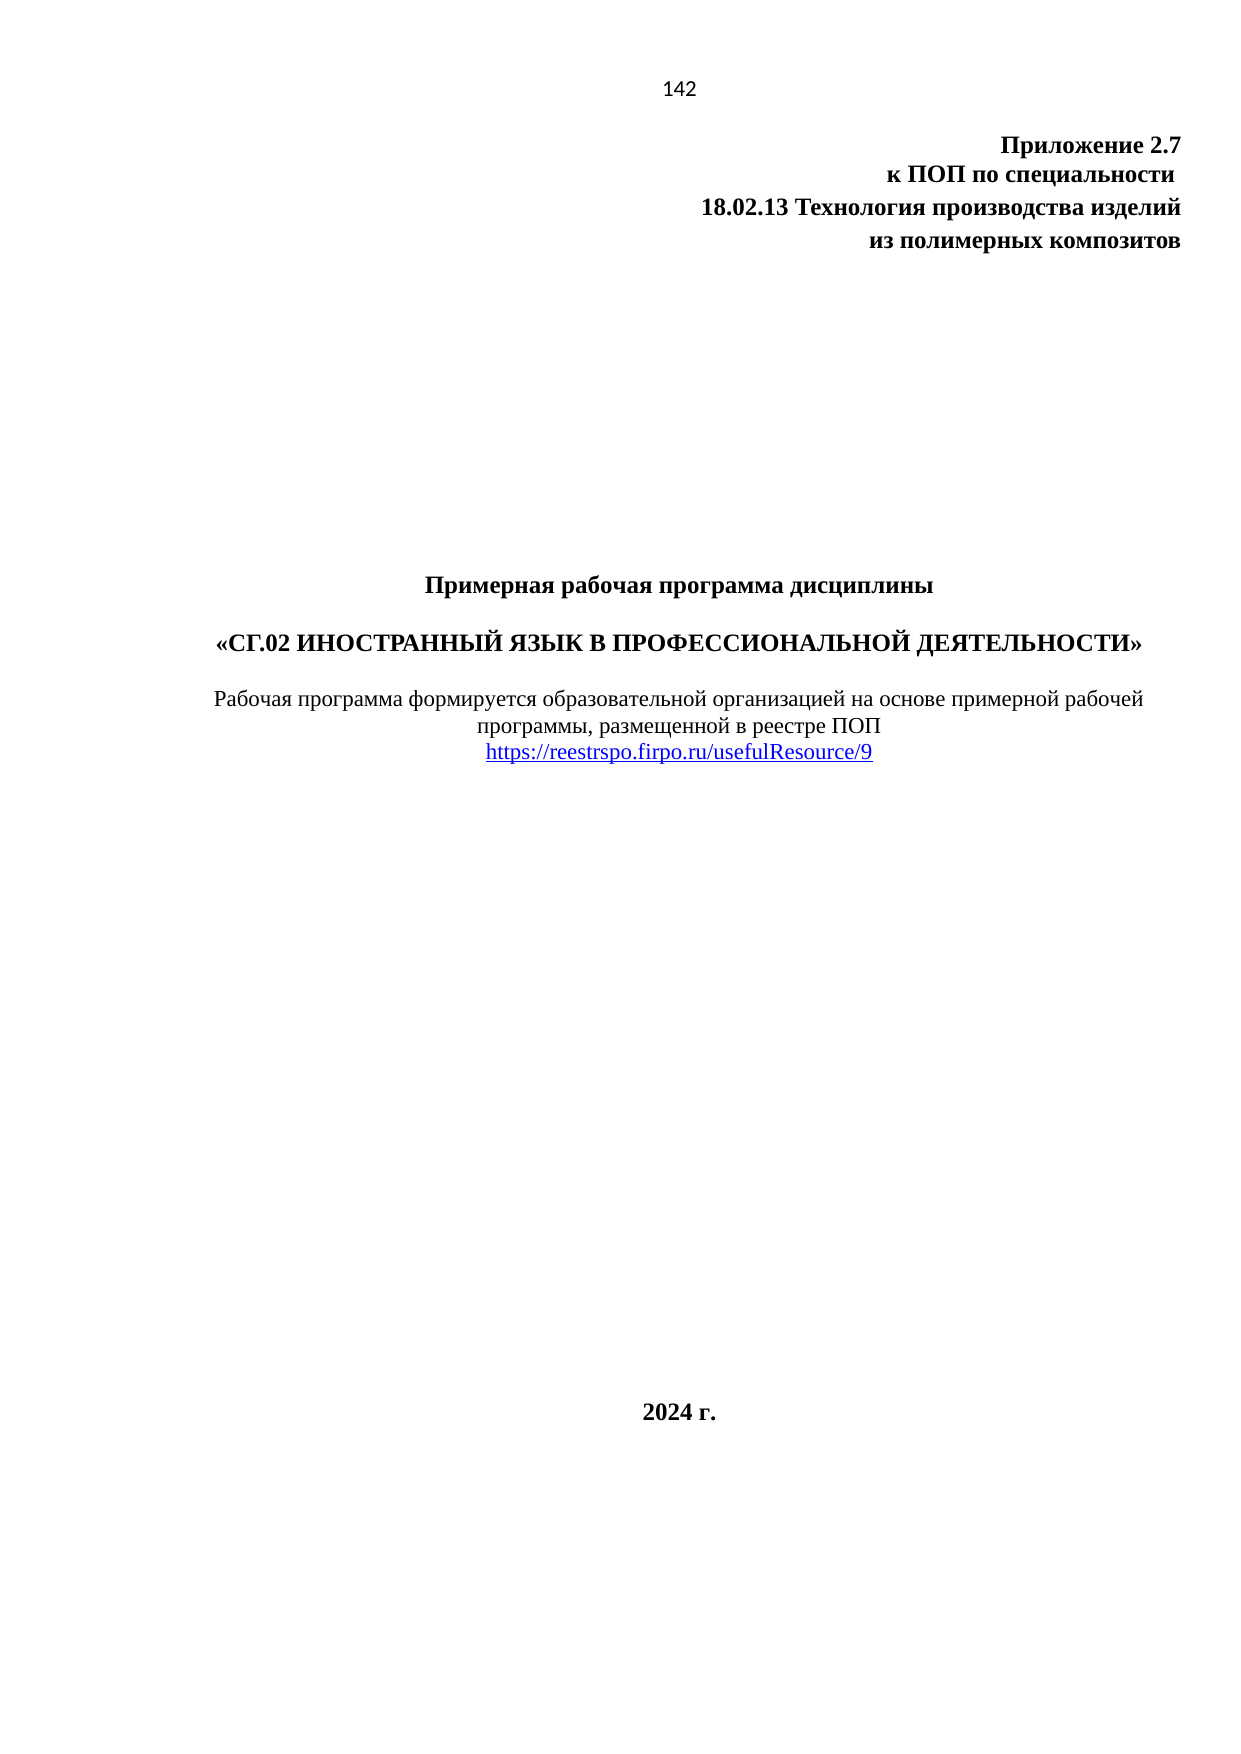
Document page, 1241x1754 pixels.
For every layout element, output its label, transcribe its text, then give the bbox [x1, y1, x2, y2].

subtitle «СГ.02 ИНОСТРАННЫЙ ЯЗЫК В ПРОФЕССИОНАЛЬНОЙ ДЕЯТЕЛЬНОСТИ» [177, 628, 1181, 656]
text Примерная рабочая программа дисциплины [177, 570, 1181, 598]
text 2024 г. [177, 1397, 1181, 1426]
text к ПОП по специальности 18.02.13 Технология производства изделий [177, 159, 1181, 220]
text из полимерных композитов [177, 225, 1181, 253]
text Приложение 2.7 [177, 130, 1181, 159]
text Рабочая программа формируется образовательной организацией на основе примерной рабочей программы, размещенной в реестре ПОП https://reestrspo.firpo.ru/usefulResource/9 [873, 686, 1181, 764]
text Рабочая программа формируется образовательной организацией на основе примерной рабочей программы, размещенной в реестре ПОП https://reestrspo.firpo.ru/usefulResource/9 [177, 686, 486, 764]
